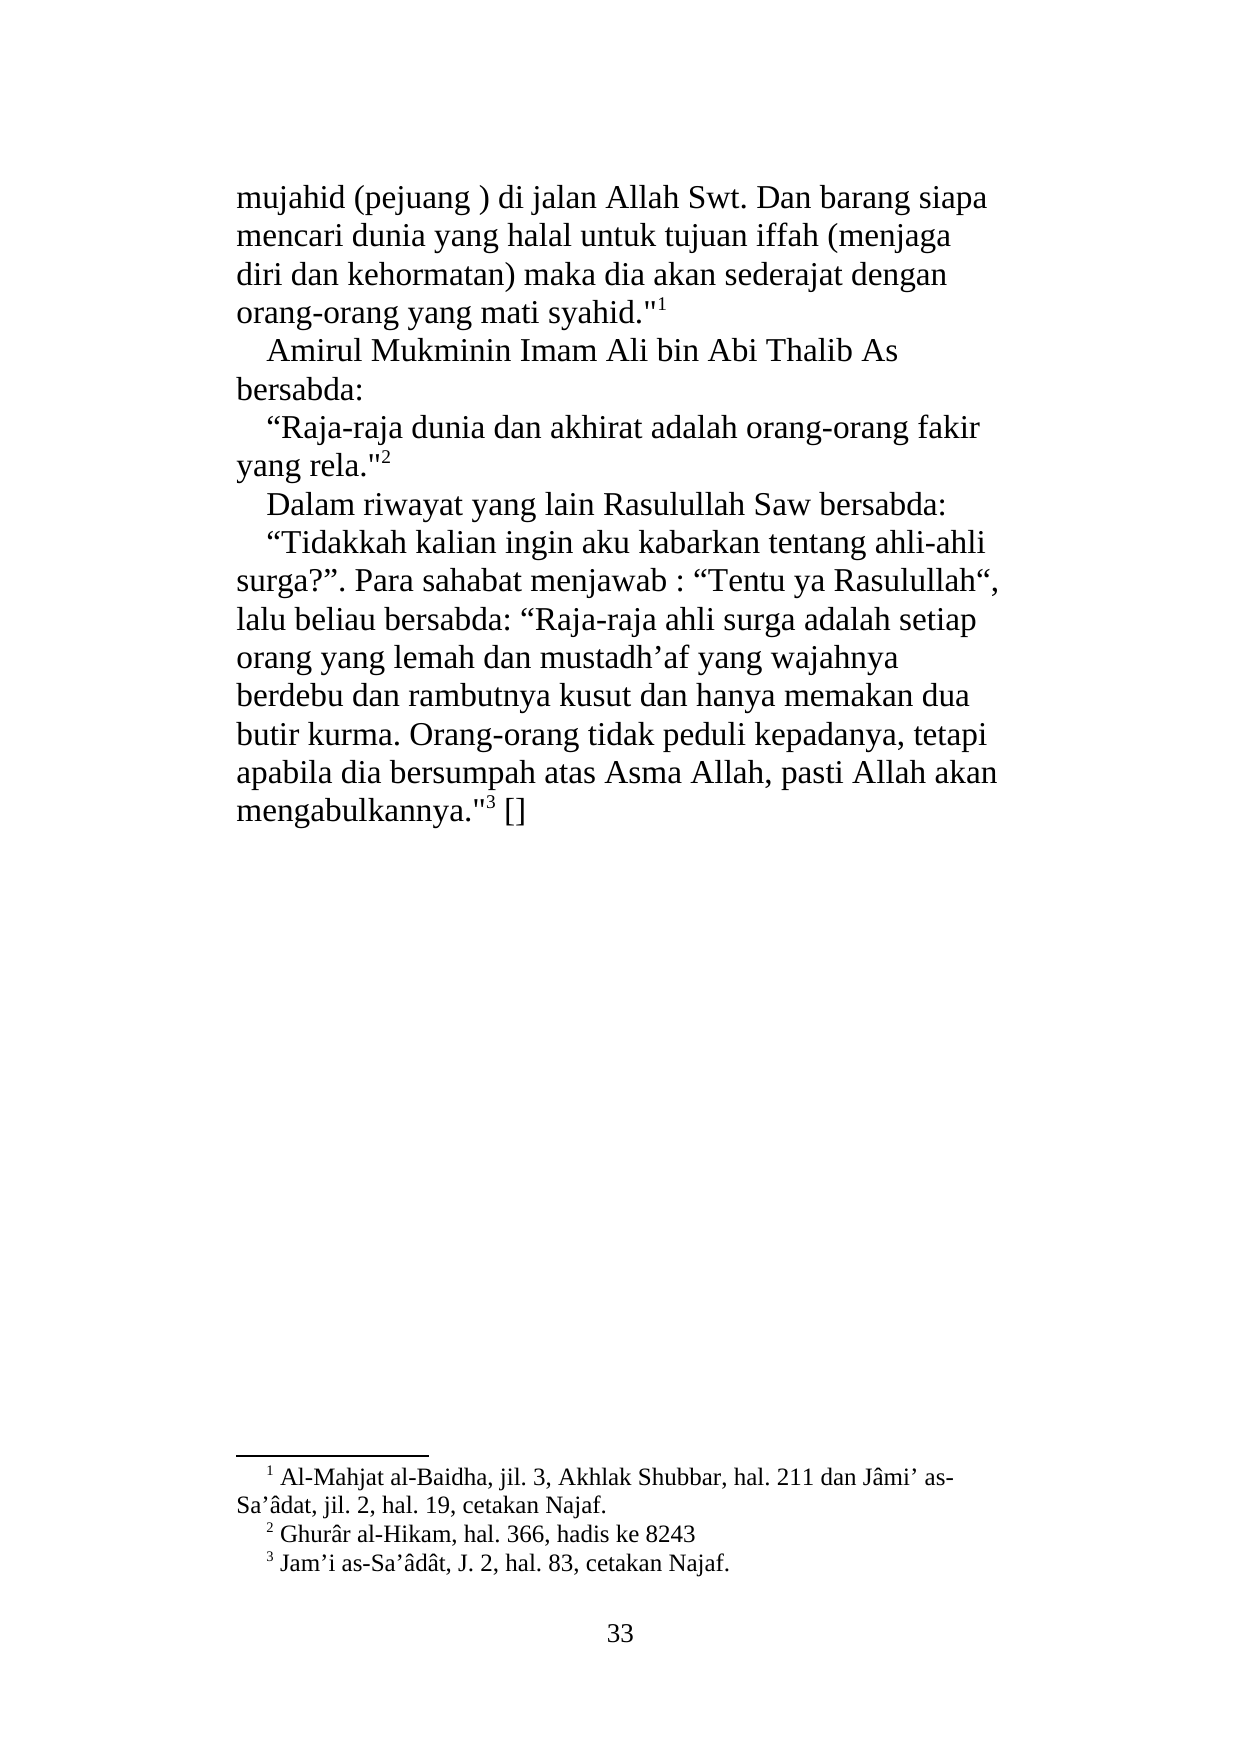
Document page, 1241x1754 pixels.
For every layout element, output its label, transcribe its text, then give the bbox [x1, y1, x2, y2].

text “Tidakkah kalian ingin aku kabarkan tentang ahli-ahli surga?”. Para sahabat menjawab : “Tentu ya Rasulullah“, lalu beliau bersabda: “Raja-raja ahli surga adalah setiap orang yang lemah dan mustadh’af yang wajahnya berdebu dan rambutnya kusut dan hanya memakan dua butir kurma. Orang-orang tidak peduli kepadanya, tetapi apabila dia bersumpah atas Asma Allah, pasti Allah akan mengabulkannya." [] [236, 522, 1004, 829]
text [236, 177, 1004, 331]
text Amirul Mukminin Imam Ali bin Abi Thalib As bersabda: [236, 331, 1004, 407]
text Dalam riwayat yang lain Rasulullah Saw bersabda: [236, 484, 1004, 522]
text “Raja-raja dunia dan akhirat adalah orang-orang fakir yang rela." [236, 407, 1004, 484]
